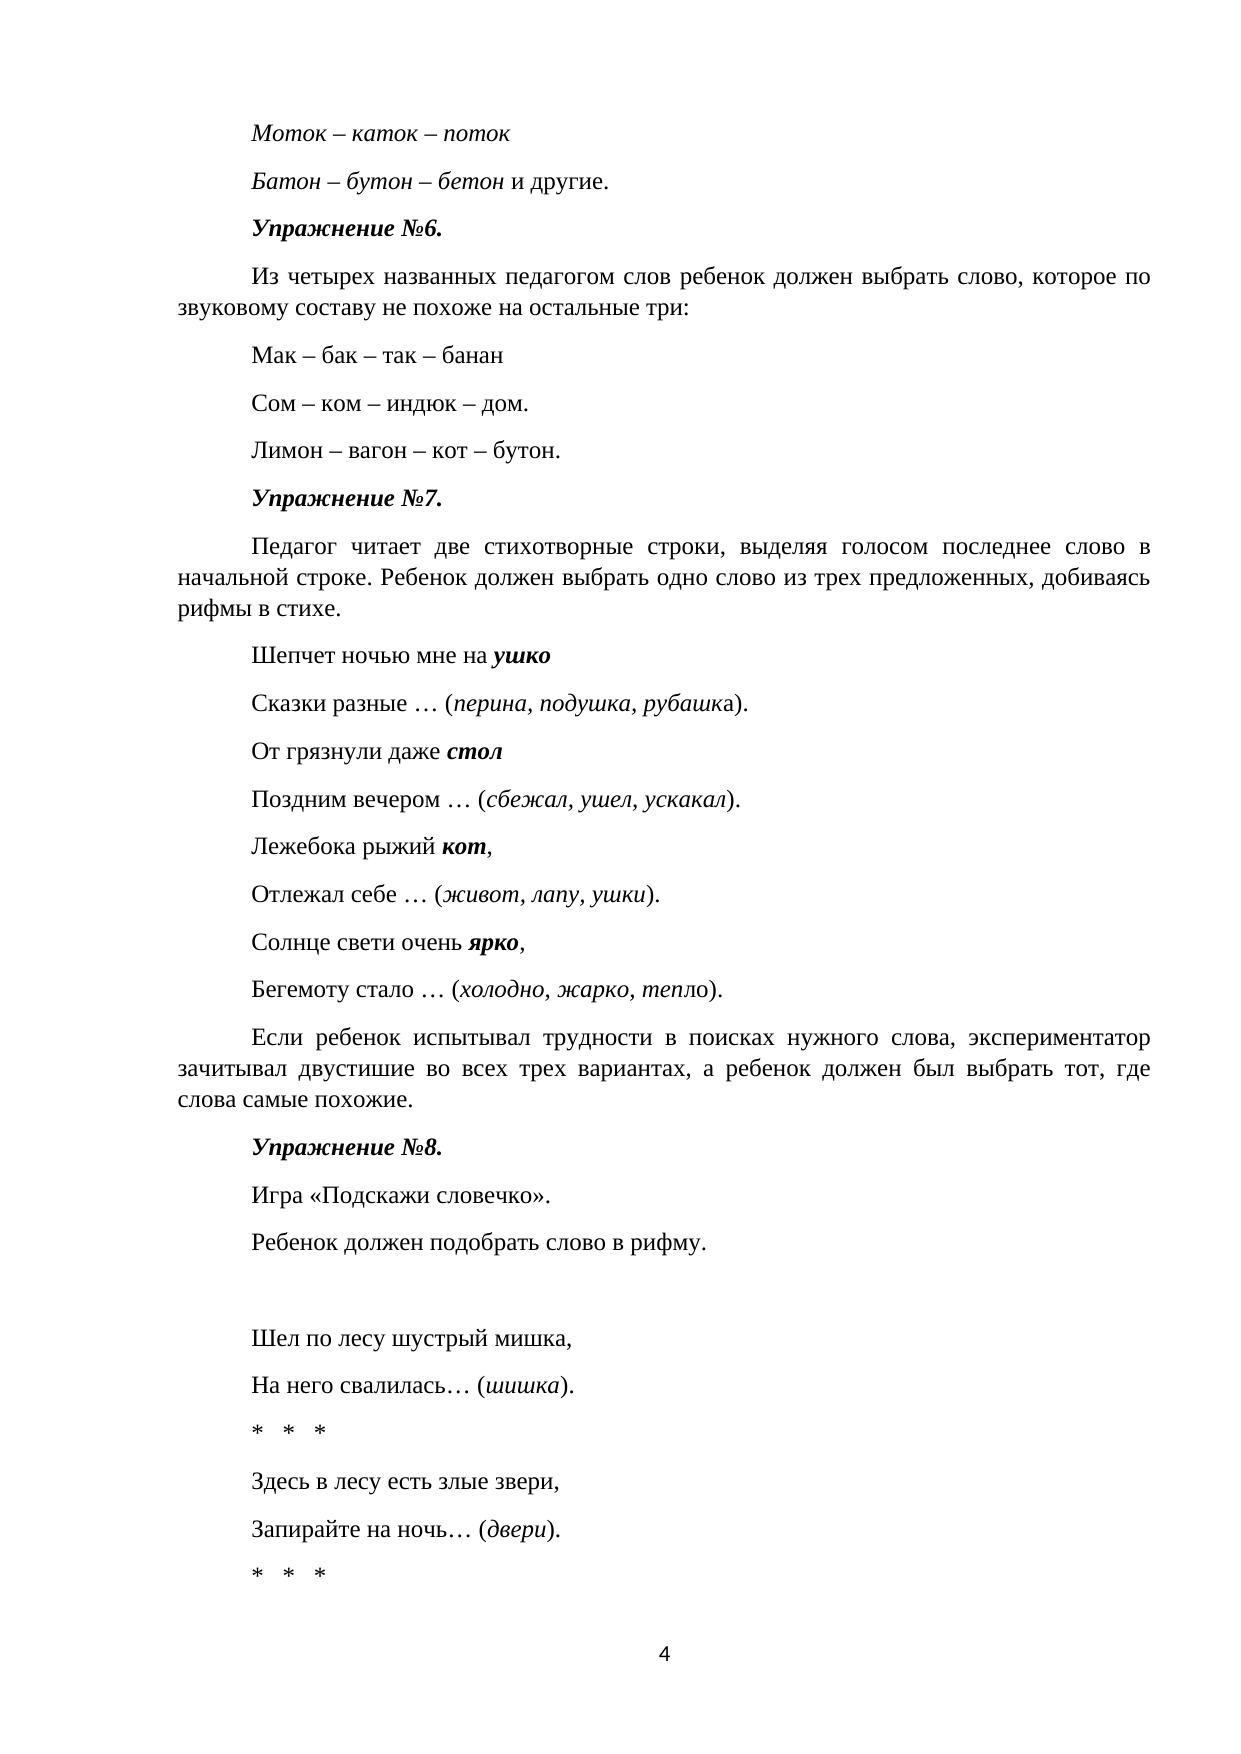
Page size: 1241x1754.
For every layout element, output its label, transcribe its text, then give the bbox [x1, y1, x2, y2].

text От грязнули даже стол [177, 736, 1152, 765]
text Из четырех названных педагогом слов ребенок должен выбрать слово, которое по звуковому составу не похоже на остальные три: [177, 261, 1152, 321]
text * * * [177, 1561, 1152, 1590]
text Упражнение №6. [177, 213, 1152, 242]
text Шел по лесу шустрый мишка, [177, 1323, 1152, 1352]
text Батон – бутон – бетон и другие. [177, 166, 1152, 194]
text Здесь в лесу есть злые звери, [177, 1466, 1152, 1495]
text Запирайте на ночь… (двери). [177, 1514, 1152, 1542]
text Моток – каток – поток [177, 118, 1152, 147]
text Отлежал себе … (живот, лапу, ушки). [177, 879, 1152, 908]
text Лимон – вагон – кот – бутон. [177, 435, 1152, 464]
text Упражнение №7. [177, 483, 1152, 512]
text * * * [177, 1418, 1152, 1447]
text Педагог читает две стихотворные строки, выделяя голосом последнее слово в начальной строке. Ребенок должен выбрать одно слово из трех предложенных, добиваясь рифмы в стихе. [177, 531, 1152, 622]
text Игра «Подскажи словечко». [177, 1180, 1152, 1208]
text Если ребенок испытывал трудности в поисках нужного слова, экспериментатор зачитывал двустишие во всех трех вариантах, а ребенок должен был выбрать тот, где слова самые похожие. [177, 1022, 1152, 1113]
text Бегемоту стало … (холодно, жарко, тепло). [177, 974, 1152, 1003]
text Ребенок должен подобрать слово в рифму. [177, 1227, 1152, 1256]
text Упражнение №8. [177, 1132, 1152, 1161]
text На него свалилась… (шишка). [177, 1371, 1152, 1399]
text Поздним вечером … (сбежал, ушел, ускакал). [177, 784, 1152, 812]
text Шепчет ночью мне на ушко [177, 641, 1152, 669]
text Сказки разные … (перина, подушка, рубашка). [177, 688, 1152, 717]
text Лежебока рыжий кот, [177, 831, 1152, 860]
text Сом – ком – индюк – дом. [177, 388, 1152, 416]
text Солнце свети очень ярко, [177, 927, 1152, 956]
text Мак – бак – так – банан [177, 340, 1152, 369]
